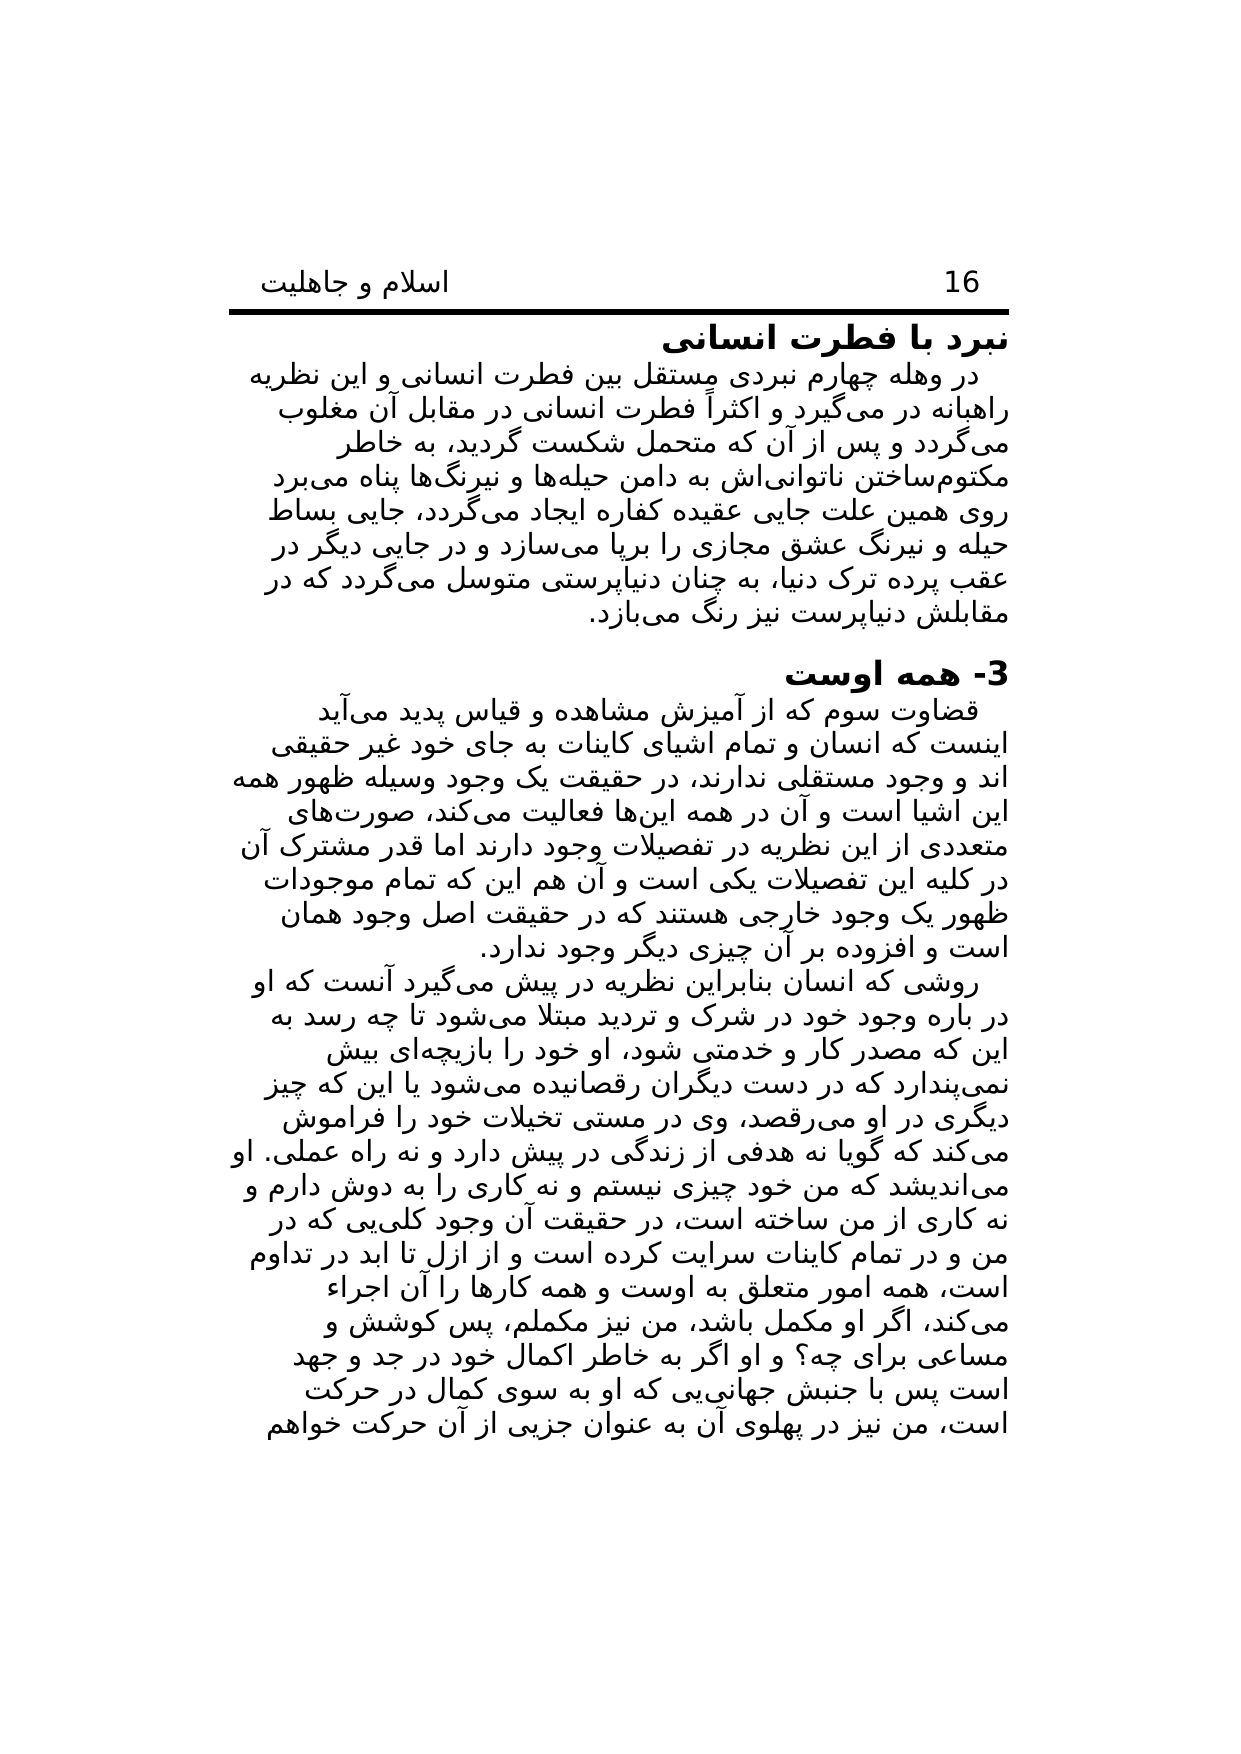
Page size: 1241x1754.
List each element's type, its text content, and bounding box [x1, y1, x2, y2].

text قضاوت سوم که از آمیزش مشاهده و قیاس پدید می‌آید اینست که انسان و تمام اشیای کاینات به جای خود غیر حقیقی اند و وجود مستقلی ندارند، در حقیقت یک وجود وسیله ظهور همه این اشیا است و آن در همه این‌ها فعالیت می‌کند، صورت‌های متعددی از این نظریه در تفصیلات وجود دارند اما قدر مشترک آن در کلیه این تفصیلات یکی است و آن هم این که تمام موجودات ظهور یک وجود خارجی هستند که در حقیقت اصل وجود همان است و افزوده بر آن چیزی دیگر وجود ندارد. [230, 693, 1010, 964]
text 3- همه اوست [230, 654, 1010, 693]
text نبرد با فطرت انسانی [230, 318, 1010, 357]
text در وهله چهارم نبردی مستقل بین فطرت انسانی و این نظریه راهبانه در می‌گیرد و اکثراً فطرت انسانی در مقابل آن مغلوب می‌گردد و پس از آن که متحمل شکست گردید، به خاطر مکتوم‌ساختن ناتوانی‌اش به دامن حیله‌ها و نیرنگ‌ها پناه می‌برد روی همین علت جایی عقیده کفاره ایجاد می‌گردد، جایی بساط حیله و نیرنگ عشق مجازی را برپا می‌سازد و در جایی دیگر در عقب پرده ترک دنیا، به چنان دنیاپرستی متوسل می‌گردد که در مقابلش دنیاپرست نیز رنگ می‌بازد. [230, 357, 1010, 629]
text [230, 964, 1010, 1440]
